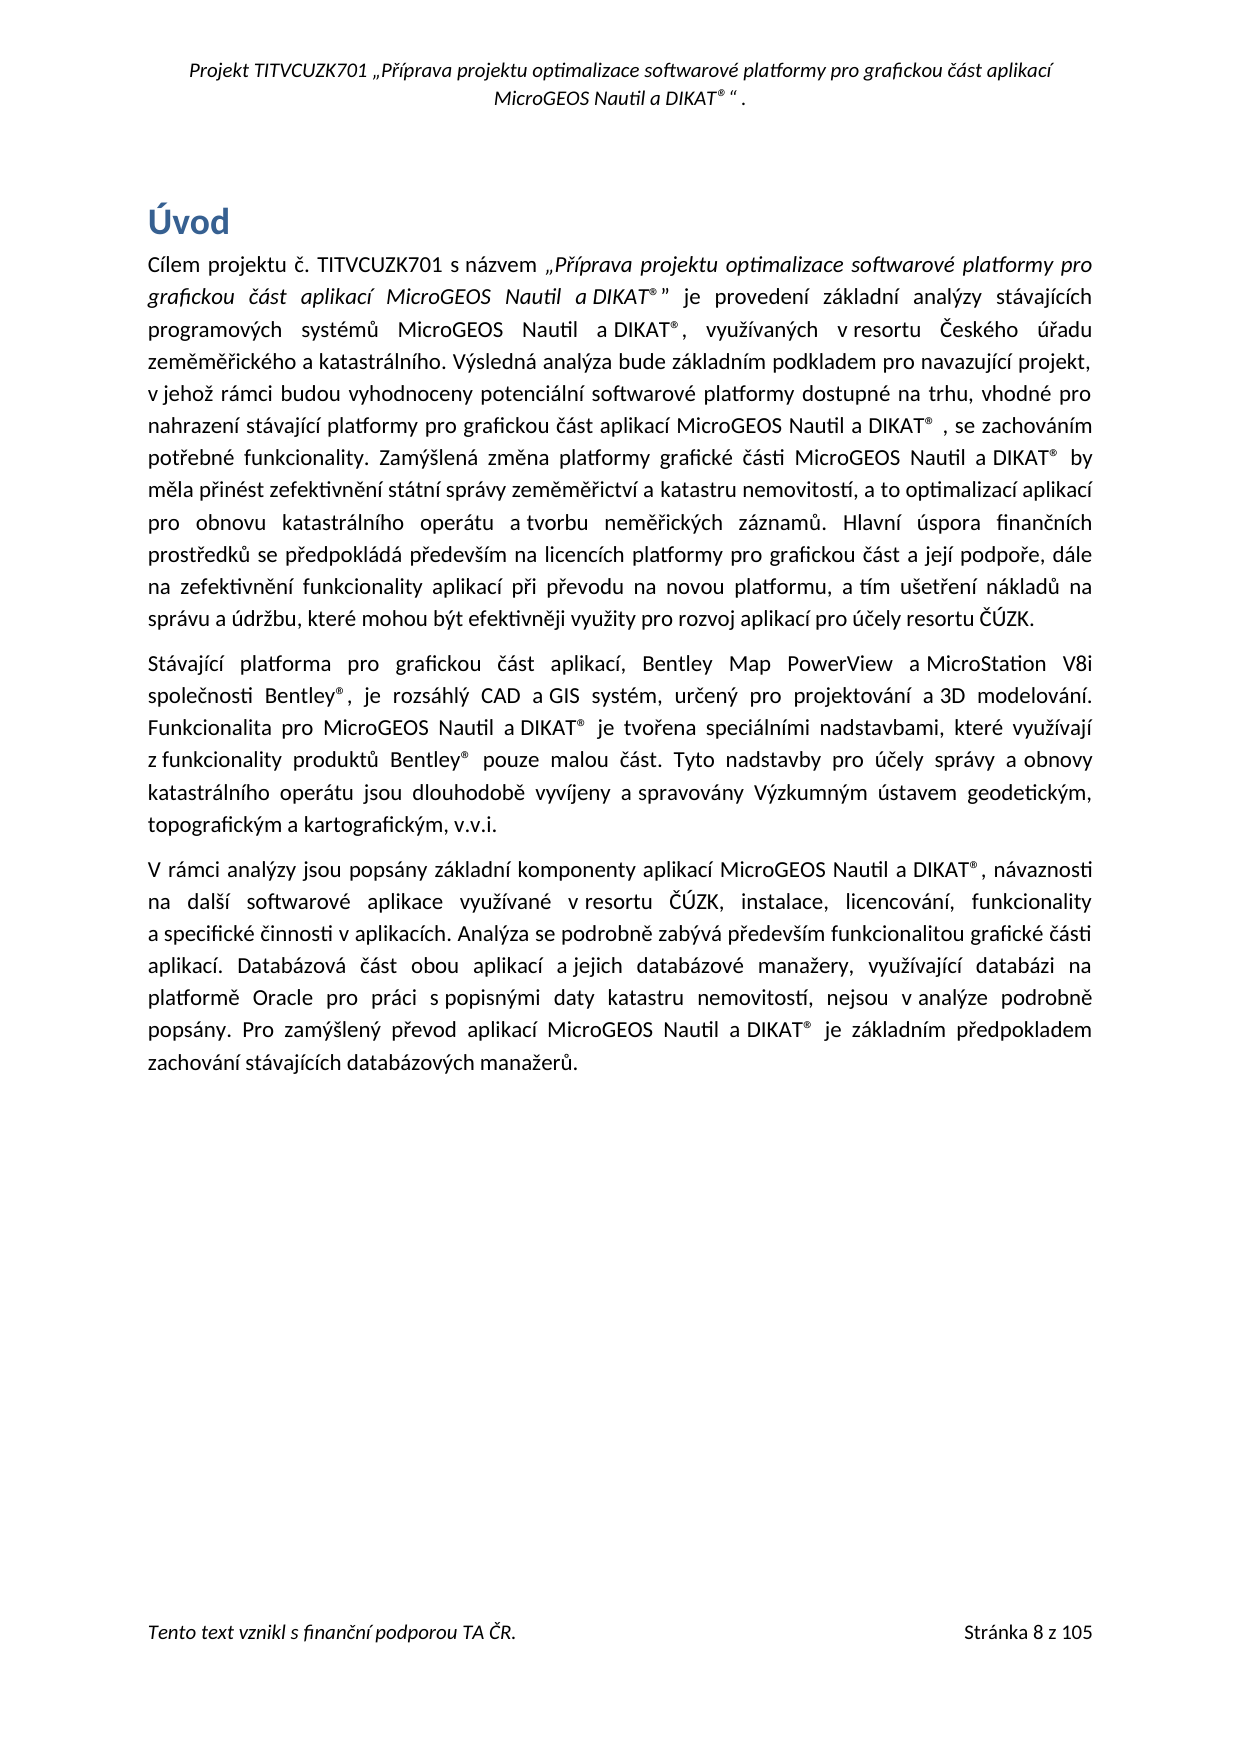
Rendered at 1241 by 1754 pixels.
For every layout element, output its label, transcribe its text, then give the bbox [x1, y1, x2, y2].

text V rámci analýzy jsou popsány základní komponenty aplikací MicroGEOS Nautil a DIKAT®, návaznosti na další softwarové aplikace využívané v resortu ČÚZK, instalace, licencování, funkcionality a specifické činnosti v aplikacích. Analýza se podrobně zabývá především funkcionalitou grafické části aplikací. Databázová část obou aplikací a jejich databázové manažery, využívající databázi na platformě Oracle pro práci s popisnými daty katastru nemovitostí, nejsou v analýze podrobně popsány. Pro zamýšlený převod aplikací MicroGEOS Nautil a DIKAT® je základním předpokladem zachování stávajících databázových manažerů. [148, 855, 1093, 1076]
text Stávající platforma pro grafickou část aplikací, Bentley Map PowerView a MicroStation V8i společnosti Bentley®, je rozsáhlý CAD a GIS systém, určený pro projektování a 3D modelování. Funkcionalita pro MicroGEOS Nautil a DIKAT® je tvořena speciálními nadstavbami, které využívají z funkcionality produktů Bentley® pouze malou část. Tyto nadstavby pro účely správy a obnovy katastrálního operátu jsou dlouhodobě vyvíjeny a spravovány Výzkumným ústavem geodetickým, topografickým a kartografickým, v.v.i. [148, 649, 1093, 838]
text Cílem projektu č. TITVCUZK701 s názvem „Příprava projektu optimalizace softwarové platformy pro grafickou část aplikací MicroGEOS Nautil a DIKAT®” je provedení základní analýzy stávajících programových systémů MicroGEOS Nautil a DIKAT®, využívaných v resortu Českého úřadu zeměměřického a katastrálního. Výsledná analýza bude základním podkladem pro navazující projekt, v jehož rámci budou vyhodnoceny potenciální softwarové platformy dostupné na trhu, vhodné pro nahrazení stávající platformy pro grafickou část aplikací MicroGEOS Nautil a DIKAT® , se zachováním potřebné funkcionality. Zamýšlená změna platformy grafické části MicroGEOS Nautil a DIKAT® by měla přinést zefektivnění státní správy zeměměřictví a katastru nemovitostí, a to optimalizací aplikací pro obnovu katastrálního operátu a tvorbu neměřických záznamů. Hlavní úspora finančních prostředků se předpokládá především na licencích platformy pro grafickou část a její podpoře, dále na zefektivnění funkcionality aplikací při převodu na novou platformu, a tím ušetření nákladů na správu a údržbu, které mohou být efektivněji využity pro rozvoj aplikací pro účely resortu ČÚZK. [148, 250, 1093, 632]
subtitle Úvod [148, 198, 1093, 243]
